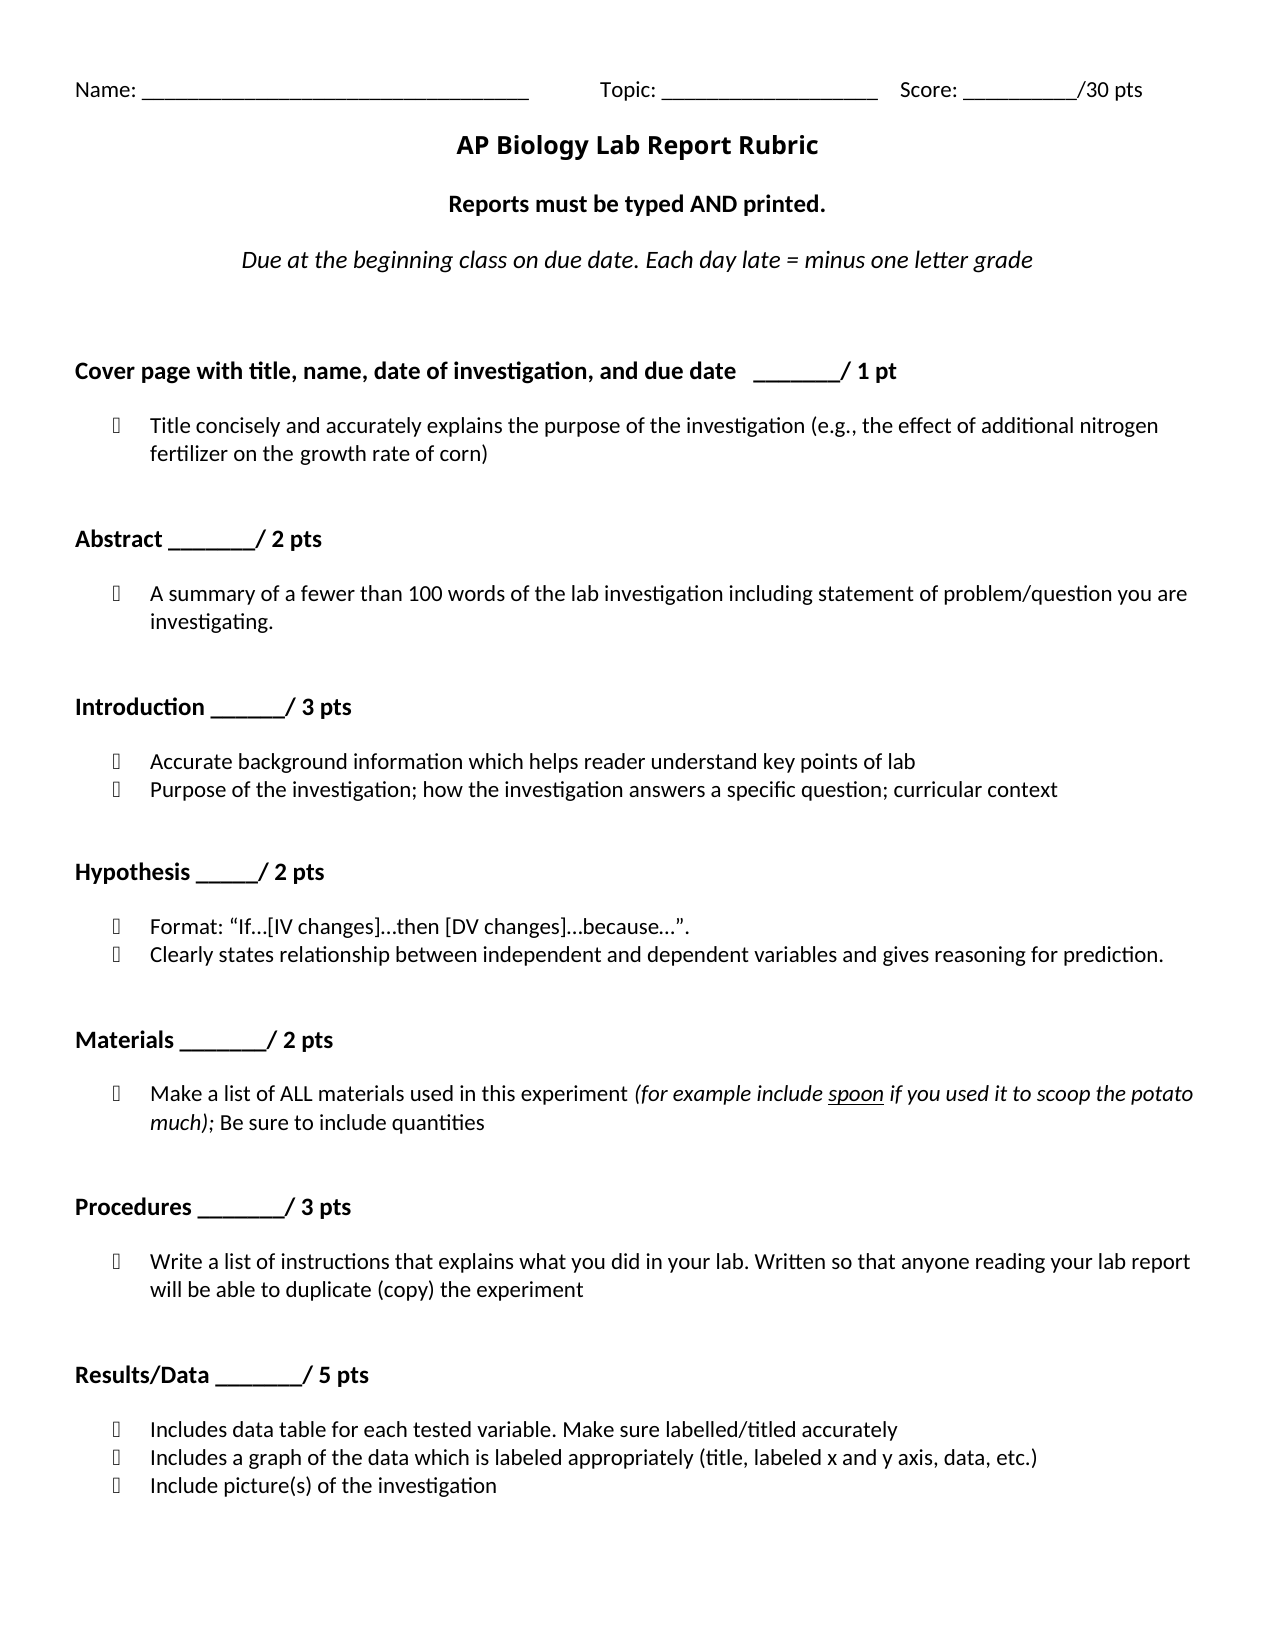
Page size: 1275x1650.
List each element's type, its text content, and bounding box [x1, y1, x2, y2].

text Abstract _______/ 2 pts [75, 523, 1200, 554]
list Includes data table for each tested variable. Make sure labelled/titled accurately [112, 1415, 1200, 1443]
list Accurate background information which helps reader understand key points of lab [112, 747, 1200, 775]
text Introduction ______/ 3 pts [75, 691, 1200, 722]
list Include picture(s) of the investigation [112, 1471, 1200, 1499]
text Materials _______/ 2 pts [75, 1024, 1200, 1054]
text Reports must be typed AND printed. [75, 188, 1200, 218]
text Hypothesis _____/ 2 pts [75, 856, 1200, 887]
list Includes a graph of the data which is labeled appropriately (title, labeled x and y axis, data, etc.) [112, 1443, 1200, 1471]
list Clearly states relationship between independent and dependent variables and gives reasoning for prediction. [112, 940, 1200, 968]
text Results/Data _______/ 5 pts [75, 1359, 1200, 1390]
list Purpose of the investigation; how the investigation answers a specific question; curricular context [112, 775, 1200, 803]
text AP Biology Lab Report Rubric [75, 128, 1200, 162]
text Procedures _______/ 3 pts [75, 1191, 1200, 1222]
text Name: __________________________________ Topic: ___________________ Score: __________/30 pts [75, 75, 1200, 103]
text Due at the beginning class on due date. Each day late = minus one letter grade [75, 244, 1200, 274]
text Cover page with title, name, date of investigation, and due date _______/ 1 pt [75, 356, 1200, 386]
list Format: “If…[IV changes]…then [DV changes]…because…”. [112, 912, 1200, 940]
list Title concisely and accurately explains the purpose of the investigation (e.g., the effect of additional nitrogen fertilizer on the growth rate of corn) [112, 411, 1200, 467]
list Make a list of ALL materials used in this experiment (for example include spoon if you used it to scoop the potato much); Be sure to include quantities [112, 1079, 1200, 1136]
list A summary of a fewer than 100 words of the lab investigation including statement of problem/question you are investigating. [112, 579, 1200, 635]
list Write a list of instructions that explains what you did in your lab. Written so that anyone reading your lab report will be able to duplicate (copy) the experiment [112, 1247, 1200, 1303]
